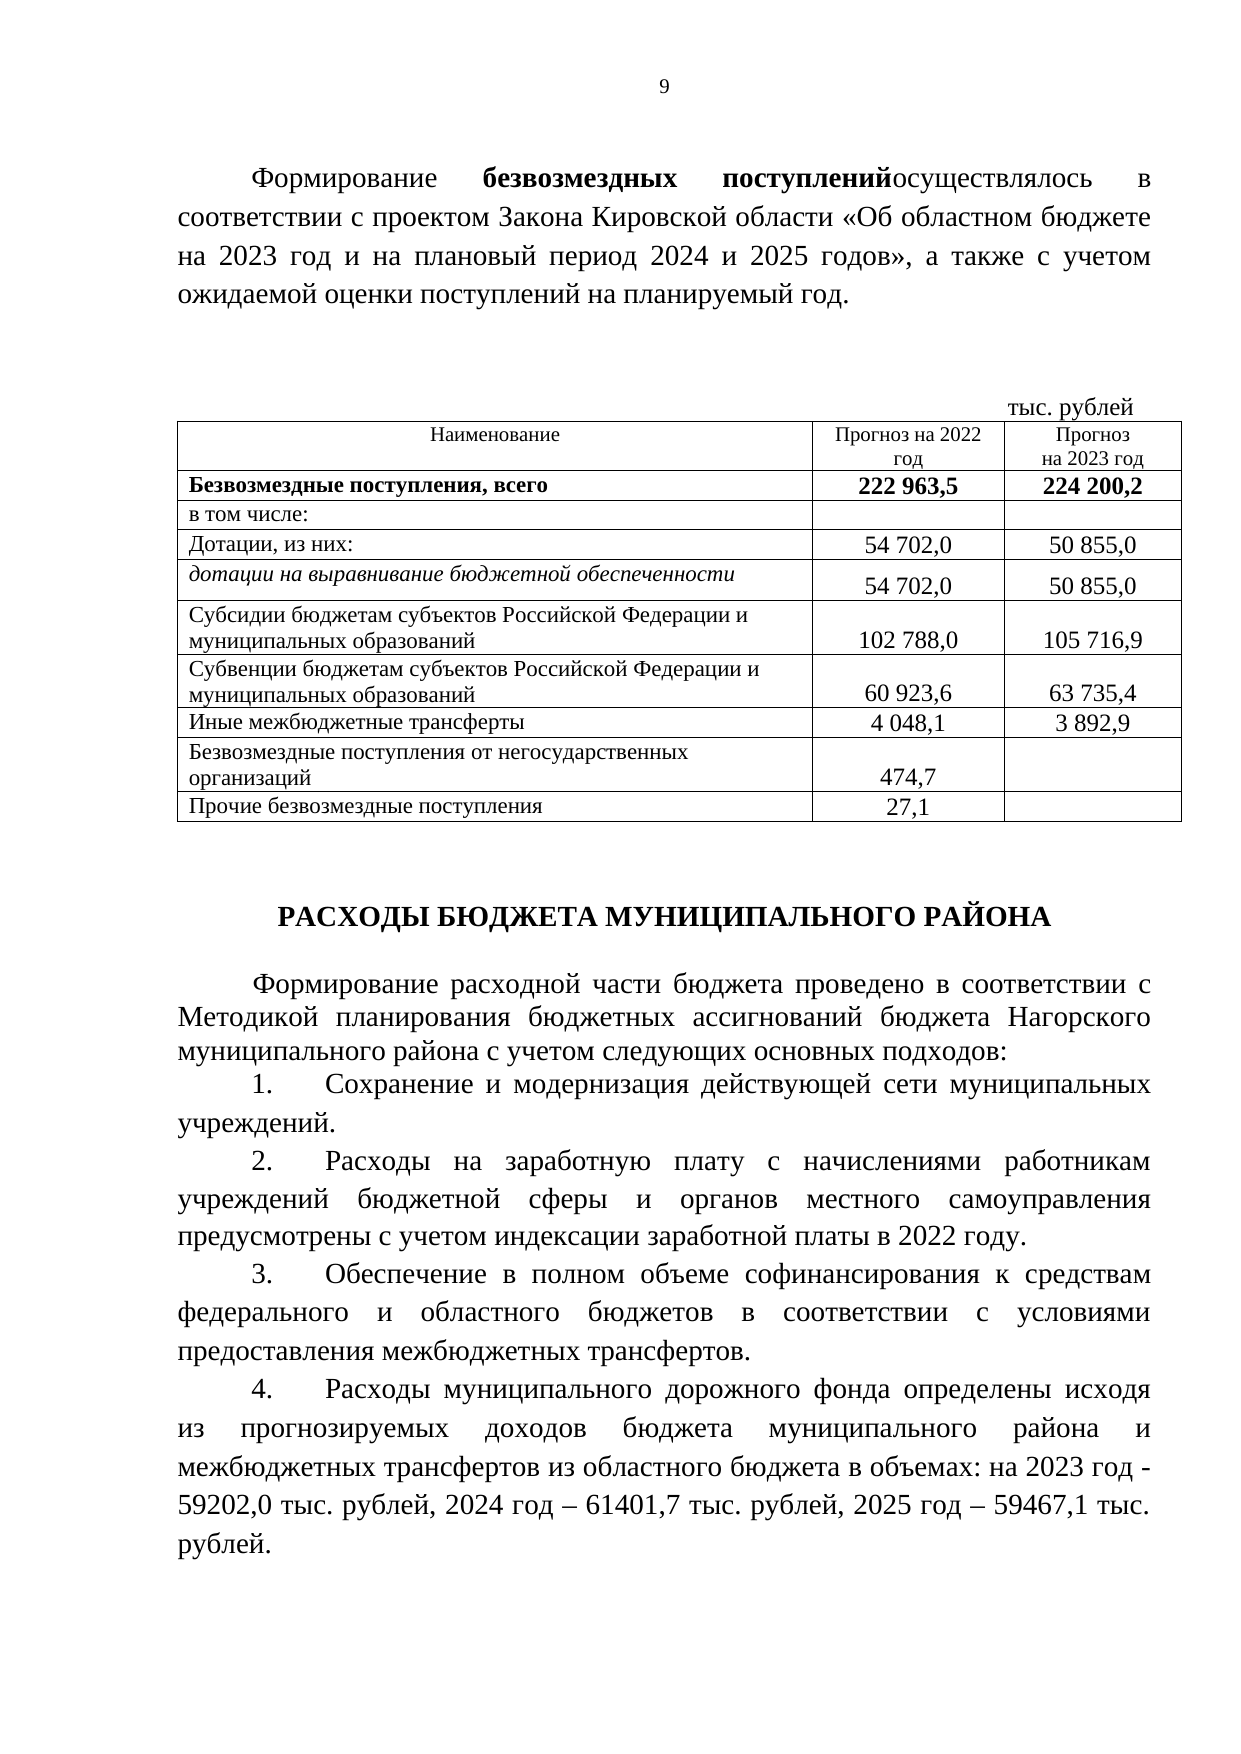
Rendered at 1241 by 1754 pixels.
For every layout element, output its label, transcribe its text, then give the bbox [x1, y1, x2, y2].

table_cell Субвенции бюджетам субъектов Российской Федерации и муниципальных образований [178, 655, 812, 707]
table_cell 102 788,0 [813, 601, 1004, 653]
text Формирование расходной части бюджета проведено в соответствии с Методикой планирования бюджетных ассигнований бюджета Нагорского муниципального района с учетом следующих основных подходов: [177, 966, 1152, 1066]
table_cell [813, 501, 1004, 529]
table_cell [1005, 501, 1181, 529]
table_cell 4 048,1 [813, 708, 1004, 737]
table_header Прогноз на 2022 год [813, 422, 1004, 470]
table_cell 60 923,6 [813, 655, 1004, 707]
list Расходы муниципального дорожного фонда определены исходя из прогнозируемых доходов бюджета муниципального района и межбюджетных трансфертов из областного бюджета в объемах: на 2023 год - 59202,0 тыс. рублей, 2024 год – 61401,7 тыс. рублей, 2025 год – 59467,1 тыс. рублей. [177, 1372, 1152, 1559]
text тыс. рублей [916, 392, 1152, 421]
table_cell дотации на выравнивание бюджетной обеспеченности [178, 560, 812, 600]
text РАСХОДЫ БЮДЖЕТА МУНИЦИПАЛЬНОГО РАЙОНА [177, 899, 1152, 932]
table_cell 63 735,4 [1005, 655, 1181, 707]
table_cell 105 716,9 [1005, 601, 1181, 653]
table_cell 222 963,5 [813, 471, 1004, 499]
table_cell 224 200,2 [1005, 471, 1181, 499]
table_header Прогноз на 2023 год [1005, 422, 1181, 470]
table_cell [1005, 792, 1181, 821]
table_cell Субсидии бюджетам субъектов Российской Федерации и муниципальных образований [178, 601, 812, 653]
table_cell в том числе: [178, 501, 812, 529]
list Сохранение и модернизация действующей сети муниципальных учреждений. [177, 1066, 1152, 1138]
table_cell 54 702,0 [813, 530, 1004, 559]
table_cell Дотации, из них: [178, 530, 812, 559]
table_cell 3 892,9 [1005, 708, 1181, 737]
table_cell 54 702,0 [813, 560, 1004, 600]
table_header Наименование [178, 422, 812, 470]
table_cell 50 855,0 [1005, 560, 1181, 600]
table_cell 474,7 [813, 738, 1004, 791]
table_cell 27,1 [813, 792, 1004, 821]
list Расходы на заработную плату с начислениями работникам учреждений бюджетной сферы и органов местного самоуправления предусмотрены с учетом индексации заработной платы в 2022 году. [177, 1143, 1152, 1252]
table_cell Иные межбюджетные трансферты [178, 708, 812, 737]
list Обеспечение в полном объеме софинансирования к средствам федерального и областного бюджетов в соответствии с условиями предоставления межбюджетных трансфертов. [177, 1256, 1152, 1367]
table_cell Безвозмездные поступления, всего [178, 471, 812, 499]
table_cell Прочие безвозмездные поступления [178, 792, 812, 821]
table_cell 50 855,0 [1005, 530, 1181, 559]
text Формирование безвозмездных поступленийосуществлялось в соответствии с проектом Закона Кировской области «Об областном бюджете на 2023 год и на плановый период 2024 и 2025 годов», а также с учетом ожидаемой оценки поступлений на планируемый год. [177, 161, 1152, 310]
table_cell Безвозмездные поступления от негосударственных организаций [178, 738, 812, 791]
table_cell [1005, 738, 1181, 791]
